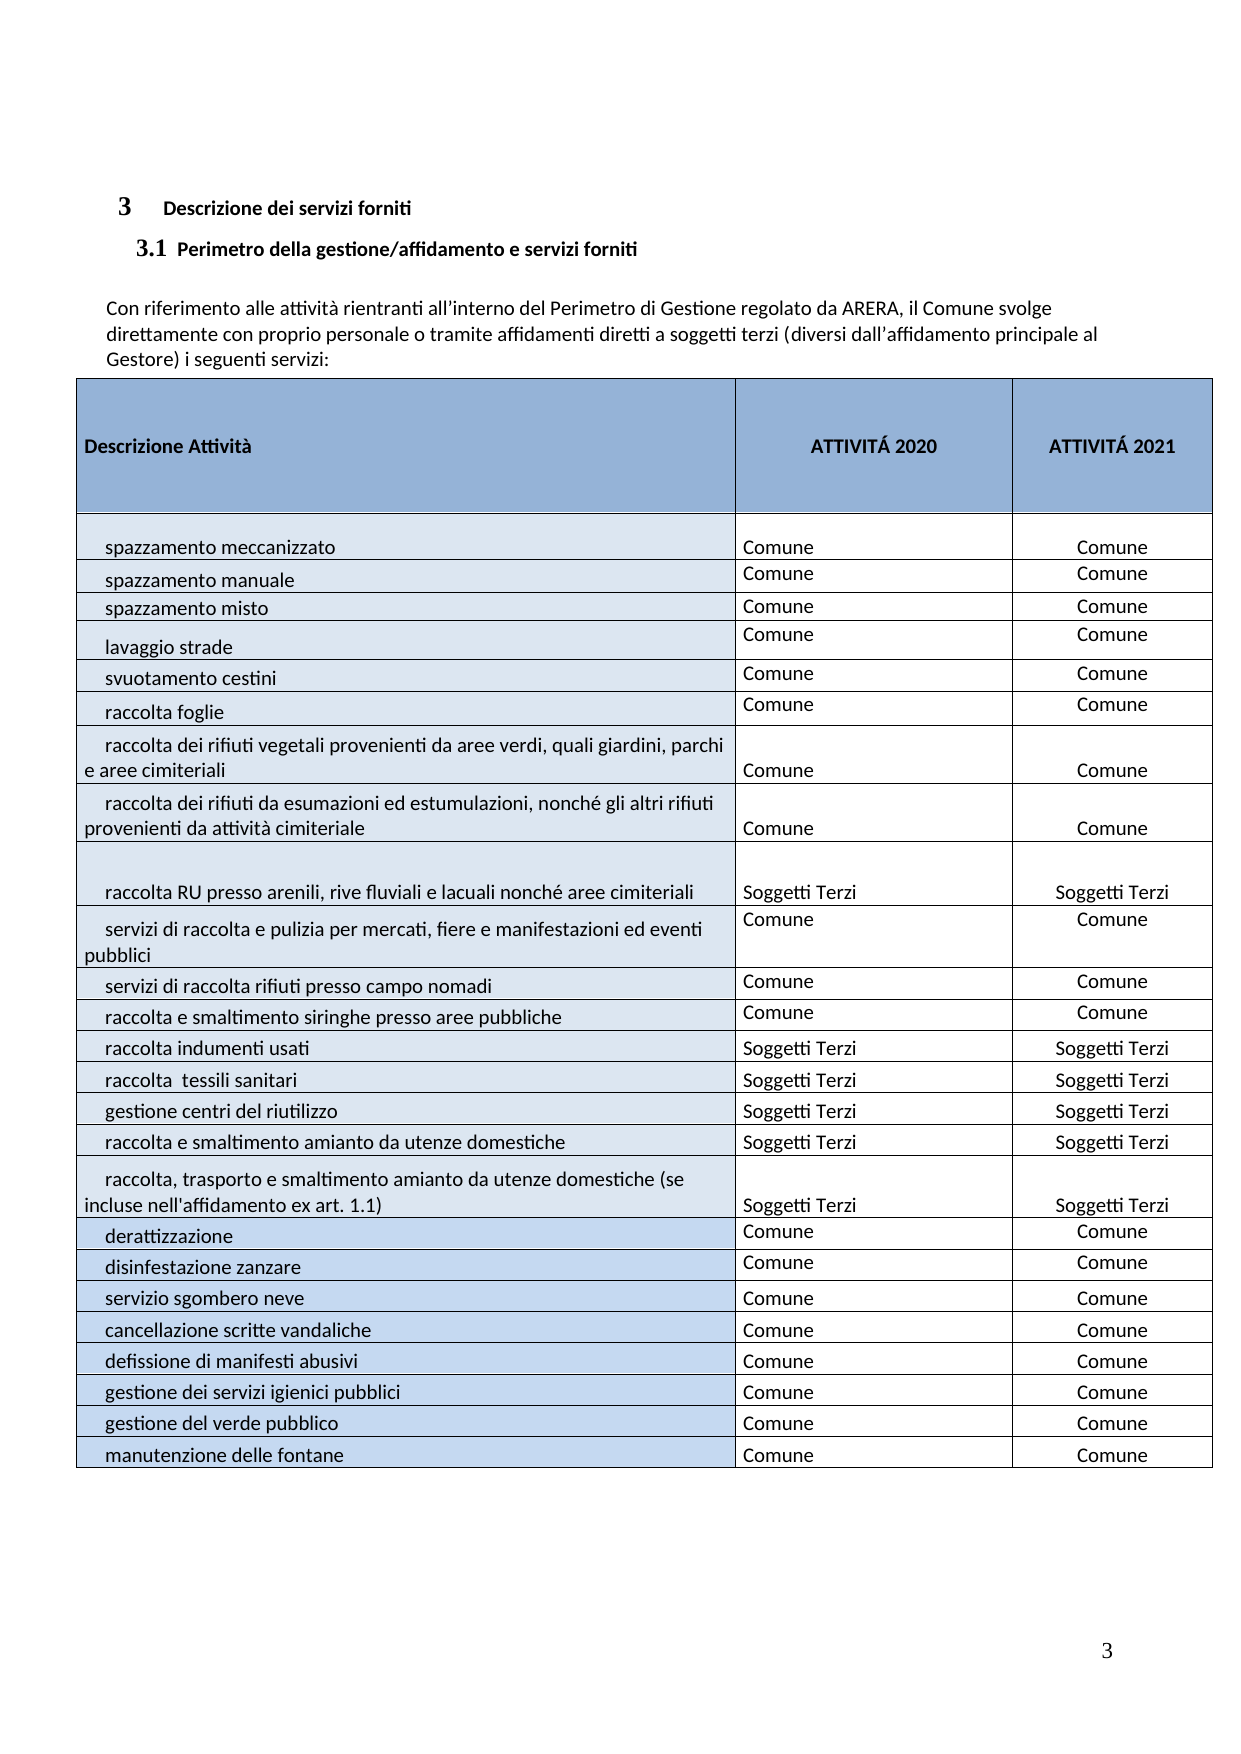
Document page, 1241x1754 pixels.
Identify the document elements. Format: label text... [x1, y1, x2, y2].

table_cell Comune [1013, 1437, 1212, 1467]
table_cell Comune [1013, 1281, 1212, 1311]
table_cell Comune [1013, 1000, 1212, 1030]
table_cell Comune [1013, 1343, 1212, 1373]
text Con riferimento alle attività rientranti all’interno del Perimetro di Gestione regolato da ARERA, il Comune svolge direttamente con proprio personale o tramite affidamenti diretti a soggetti terzi (diversi dall’affidamento principale al Gestore) i seguenti servizi: [106, 296, 1134, 372]
table_cell spazzamento misto [77, 593, 735, 620]
table_cell gestione dei servizi igienici pubblici [77, 1375, 735, 1405]
table_cell Comune [736, 906, 1012, 967]
table_cell Soggetti Terzi [736, 1156, 1012, 1217]
table_cell servizi di raccolta rifiuti presso campo nomadi [77, 968, 735, 998]
table_cell Comune [736, 1437, 1012, 1467]
table_cell Comune [736, 692, 1012, 725]
table_cell Comune [1013, 906, 1212, 967]
table_cell raccolta dei rifiuti vegetali provenienti da aree verdi, quali giardini, parchi e aree cimiteriali [77, 726, 735, 783]
table_cell Comune [736, 514, 1012, 559]
table_cell raccolta e smaltimento amianto da utenze domestiche [77, 1125, 735, 1155]
table_cell Comune [1013, 621, 1212, 659]
table_cell raccolta dei rifiuti da esumazioni ed estumulazioni, nonché gli altri rifiuti provenienti da attività cimiteriale [77, 784, 735, 841]
table_cell Comune [1013, 560, 1212, 592]
table_cell Comune [1013, 593, 1212, 620]
table_header ATTIVITÁ 2020 [736, 379, 1012, 512]
table_cell Comune [1013, 726, 1212, 783]
table_cell spazzamento manuale [77, 560, 735, 592]
table_cell Soggetti Terzi [1013, 1156, 1212, 1217]
table_cell Comune [1013, 514, 1212, 559]
table_cell raccolta RU presso arenili, rive fluviali e lacuali nonché aree cimiteriali [77, 842, 735, 905]
table_cell Soggetti Terzi [736, 1093, 1012, 1123]
table_cell Comune [736, 621, 1012, 659]
table_cell Comune [736, 1000, 1012, 1030]
table_cell lavaggio strade [77, 621, 735, 659]
table_header Descrizione Attività [77, 379, 735, 512]
table_cell Comune [736, 1312, 1012, 1342]
table_header ATTIVITÁ 2021 [1013, 379, 1212, 512]
table_cell Comune [736, 1375, 1012, 1405]
table_cell disinfestazione zanzare [77, 1250, 735, 1280]
table_cell Comune [736, 593, 1012, 620]
table_cell Comune [736, 660, 1012, 691]
table_cell Comune [1013, 1375, 1212, 1405]
table_cell Comune [736, 1218, 1012, 1248]
table_cell Soggetti Terzi [1013, 1031, 1212, 1061]
table_cell spazzamento meccanizzato [77, 514, 735, 559]
table_cell Soggetti Terzi [1013, 842, 1212, 905]
table_cell Comune [736, 1343, 1012, 1373]
table_cell Comune [736, 1281, 1012, 1311]
table_cell Comune [1013, 1218, 1212, 1248]
subtitle Descrizione dei servizi forniti [118, 190, 1134, 221]
table_cell servizio sgombero neve [77, 1281, 735, 1311]
table_cell Comune [1013, 692, 1212, 725]
table_cell Comune [1013, 1250, 1212, 1280]
table_cell gestione del verde pubblico [77, 1406, 735, 1436]
table_cell Comune [1013, 1406, 1212, 1436]
table_cell Comune [1013, 1312, 1212, 1342]
table_cell raccolta e smaltimento siringhe presso aree pubbliche [77, 1000, 735, 1030]
table_cell raccolta foglie [77, 692, 735, 725]
table_cell Comune [1013, 968, 1212, 998]
table_cell raccolta indumenti usati [77, 1031, 735, 1061]
subtitle Perimetro della gestione/affidamento e servizi forniti [136, 233, 1134, 262]
table_cell Soggetti Terzi [1013, 1093, 1212, 1123]
table_cell servizi di raccolta e pulizia per mercati, fiere e manifestazioni ed eventi pubblici [77, 906, 735, 967]
table_cell Soggetti Terzi [1013, 1125, 1212, 1155]
table_cell Soggetti Terzi [736, 1062, 1012, 1092]
table_cell gestione centri del riutilizzo [77, 1093, 735, 1123]
table_cell raccolta, trasporto e smaltimento amianto da utenze domestiche (se incluse nell'affidamento ex art. 1.1) [77, 1156, 735, 1217]
table_cell Soggetti Terzi [736, 1031, 1012, 1061]
table_cell manutenzione delle fontane [77, 1437, 735, 1467]
table_cell Comune [736, 560, 1012, 592]
table_cell derattizzazione [77, 1218, 735, 1248]
table_cell svuotamento cestini [77, 660, 735, 691]
table_cell raccolta tessili sanitari [77, 1062, 735, 1092]
table_cell Comune [736, 1250, 1012, 1280]
table_cell Soggetti Terzi [736, 1125, 1012, 1155]
table_cell Comune [736, 1406, 1012, 1436]
table_cell Soggetti Terzi [736, 842, 1012, 905]
table_cell Comune [1013, 660, 1212, 691]
table_cell Comune [736, 726, 1012, 783]
table_cell Comune [736, 968, 1012, 998]
table_cell cancellazione scritte vandaliche [77, 1312, 735, 1342]
table_cell defissione di manifesti abusivi [77, 1343, 735, 1373]
table_cell Comune [1013, 784, 1212, 841]
table_cell Comune [736, 784, 1012, 841]
table_cell Soggetti Terzi [1013, 1062, 1212, 1092]
